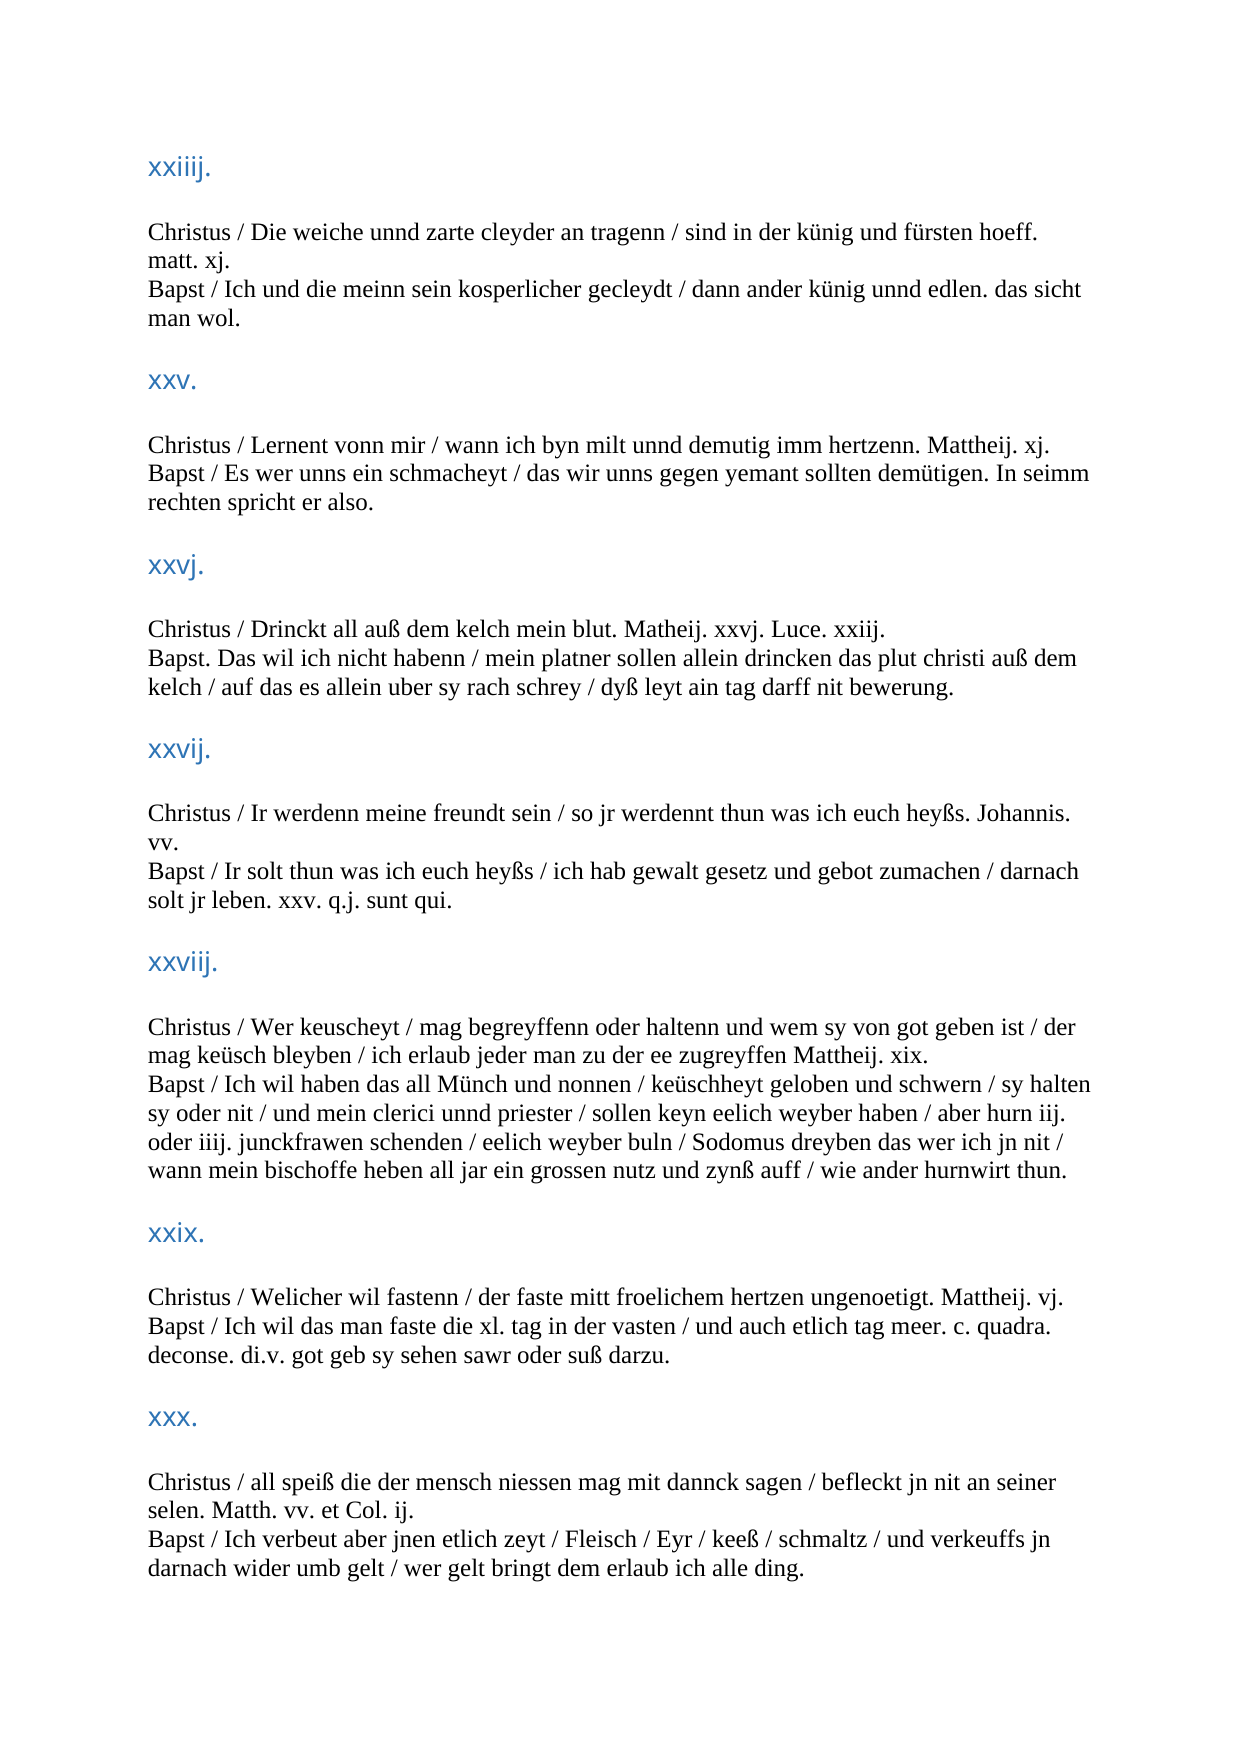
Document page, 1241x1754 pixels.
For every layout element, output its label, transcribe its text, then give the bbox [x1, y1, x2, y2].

subtitle xxvj. [148, 545, 1093, 582]
text Christus / Ir werdenn meine freundt sein / so jr werdennt thun was ich euch heyßs. Johannis. vv. Bapst / Ir solt thun was ich euch heyßs / ich hab gewalt gesetz und gebot zumachen / darnach solt jr leben. xxv. q.j. sunt qui. [148, 798, 1093, 913]
subtitle xxx. [148, 1398, 1093, 1434]
text Christus / Drinckt all auß dem kelch mein blut. Matheij. xxvj. Luce. xxiij. Bapst. Das wil ich nicht habenn / mein platner sollen allein drincken das plut christi auß dem kelch / auf das es allein uber sy rach schrey / dyß leyt ain tag darff nit bewerung. [148, 614, 1093, 700]
text Christus / Lernent vonn mir / wann ich byn milt unnd demutig imm hertzenn. Mattheij. xj. Bapst / Es wer unns ein schmacheyt / das wir unns gegen yemant sollten demütigen. In seimm rechten spricht er also. [148, 430, 1093, 516]
text Christus / Welicher wil fastenn / der faste mitt froelichem hertzen ungenoetigt. Mattheij. vj. Bapst / Ich wil das man faste die xl. tag in der vasten / und auch etlich tag meer. c. quadra. deconse. di.v. got geb sy sehen sawr oder suß darzu. [148, 1282, 1093, 1368]
text Christus / all speiß die der mensch niessen mag mit dannck sagen / befleckt jn nit an seiner selen. Matth. vv. et Col. ij. Bapst / Ich verbeut aber jnen etlich zeyt / Fleisch / Eyr / keeß / schmaltz / und verkeuffs jn darnach wider umb gelt / wer gelt bringt dem erlaub ich alle ding. [148, 1467, 1093, 1582]
subtitle xxiiij. [148, 148, 1093, 184]
text Christus / Die weiche unnd zarte cleyder an tragenn / sind in der künig und fürsten hoeff. matt. xj. Bapst / Ich und die meinn sein kosperlicher gecleydt / dann ander künig unnd edlen. das sicht man wol. [148, 217, 1093, 332]
text Christus / Wer keuscheyt / mag begreyffenn oder haltenn und wem sy von got geben ist / der mag keüsch bleyben / ich erlaub jeder man zu der ee zugreyffen Mattheij. xix. Bapst / Ich wil haben das all Münch und nonnen / keüschheyt geloben und schwern / sy halten sy oder nit / und mein clerici unnd priester / sollen keyn eelich weyber haben / aber hurn iij. oder iiij. junckfrawen schenden / eelich weyber buln / Sodomus dreyben das wer ich jn nit / wann mein bischoffe heben all jar ein grossen nutz und zynß auff / wie ander hurnwirt thun. [148, 1012, 1093, 1184]
subtitle xxix. [148, 1213, 1093, 1250]
subtitle xxv. [148, 361, 1093, 398]
subtitle xxviij. [148, 943, 1093, 979]
subtitle xxvij. [148, 729, 1093, 766]
